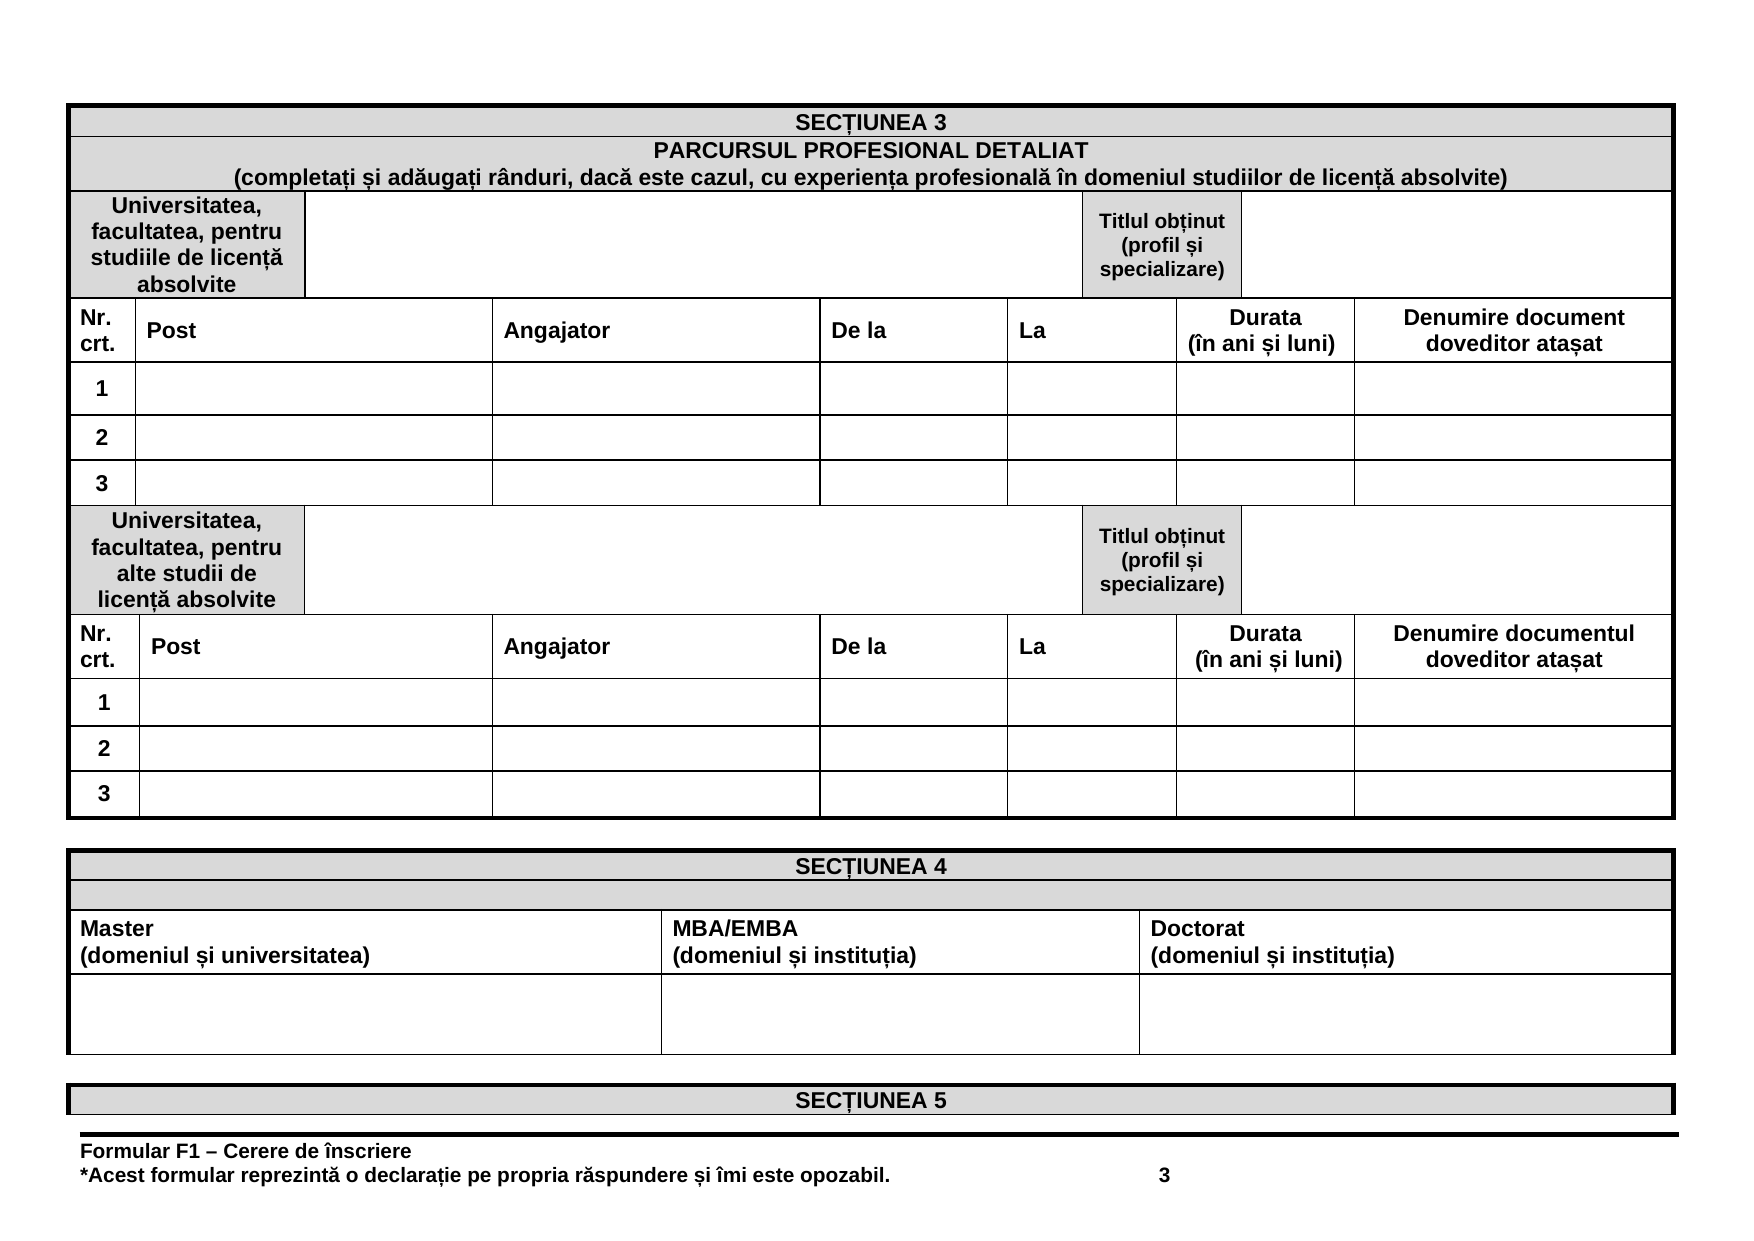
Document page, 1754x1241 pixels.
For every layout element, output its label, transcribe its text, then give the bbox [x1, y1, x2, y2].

table_cell Nr. crt. [71, 299, 135, 361]
table_cell De la [821, 299, 1007, 361]
table_cell Titlul obținut (profil și specializare) [1083, 192, 1241, 297]
table_cell [1008, 679, 1176, 725]
table_cell 2 [71, 416, 135, 459]
table_cell [140, 727, 492, 770]
table_cell [1177, 416, 1354, 459]
table_header SECȚIUNEA 3 [71, 108, 1671, 136]
table_cell [1355, 772, 1671, 816]
table_cell Doctorat (domeniul și instituția) [1140, 911, 1671, 973]
table_cell 1 [71, 363, 135, 414]
table_cell [821, 727, 1007, 770]
table_cell [493, 727, 819, 770]
table_cell [306, 192, 1082, 297]
table_cell [1008, 416, 1176, 459]
table_cell Durata (în ani și luni) [1177, 299, 1354, 361]
table_cell De la [821, 615, 1007, 678]
table_cell [1177, 461, 1354, 504]
table_cell Universitatea, facultatea, pentru alte studii de licență absolvite [71, 506, 304, 614]
table_cell Denumire document doveditor atașat [1355, 299, 1671, 361]
table_cell Nr. crt. [71, 615, 139, 678]
table_cell [821, 416, 1007, 459]
table_cell [1242, 506, 1671, 614]
table_cell Denumire documentul doveditor atașat [1355, 615, 1671, 678]
table_cell [305, 506, 1082, 614]
table_header SECȚIUNEA 4 [71, 853, 1671, 879]
table_cell Angajator [493, 615, 819, 678]
table_cell Titlul obținut (profil și specializare) [1083, 506, 1241, 614]
table_cell [1008, 461, 1176, 504]
table_cell [136, 461, 492, 504]
table_cell [140, 679, 492, 725]
table_cell [136, 416, 492, 459]
table_cell [1355, 461, 1671, 504]
table_cell [821, 679, 1007, 725]
table_cell [1177, 679, 1354, 725]
table_cell [71, 975, 661, 1053]
table_cell [1177, 363, 1354, 414]
table_cell 1 [71, 679, 139, 725]
table_cell PARCURSUL PROFESIONAL DETALIAT (completați și adăugați rânduri, dacă este cazul, cu experiența profesională în domeniul studiilor de licență absolvite) [71, 137, 1671, 190]
table_cell 3 [71, 772, 139, 816]
table_cell [136, 363, 492, 414]
table_cell [493, 363, 819, 414]
table_cell [821, 772, 1007, 816]
table_cell [662, 975, 1139, 1053]
table_cell [821, 363, 1007, 414]
table_cell 3 [71, 461, 135, 504]
table_cell Angajator [493, 299, 819, 361]
table_cell [71, 881, 1671, 909]
table_cell La [1008, 615, 1176, 678]
table_cell [493, 416, 819, 459]
table_cell [1242, 192, 1671, 297]
table_cell Master (domeniul și universitatea) [71, 911, 661, 973]
table_cell [1355, 727, 1671, 770]
table_cell Durata (în ani și luni) [1177, 615, 1354, 678]
table_cell 2 [71, 727, 139, 770]
table_cell MBA/EMBA (domeniul și instituția) [662, 911, 1139, 973]
table_cell [1008, 772, 1176, 816]
table_cell [493, 772, 819, 816]
table_cell [1355, 416, 1671, 459]
table_cell [1140, 975, 1671, 1053]
table_cell [140, 772, 492, 816]
table_cell [1177, 772, 1354, 816]
table_cell [1355, 679, 1671, 725]
table_cell La [1008, 299, 1176, 361]
table_cell [1355, 363, 1671, 414]
table_cell [493, 679, 819, 725]
table_cell [1177, 727, 1354, 770]
table_cell Universitatea, facultatea, pentru studiile de licență absolvite [71, 192, 304, 297]
table_cell [493, 461, 819, 504]
table_cell Post [136, 299, 492, 361]
table_cell Post [140, 615, 492, 678]
table_header SECȚIUNEA 5 [71, 1087, 1671, 1114]
table_cell [821, 461, 1007, 504]
table_cell [1008, 727, 1176, 770]
table_cell [1008, 363, 1176, 414]
